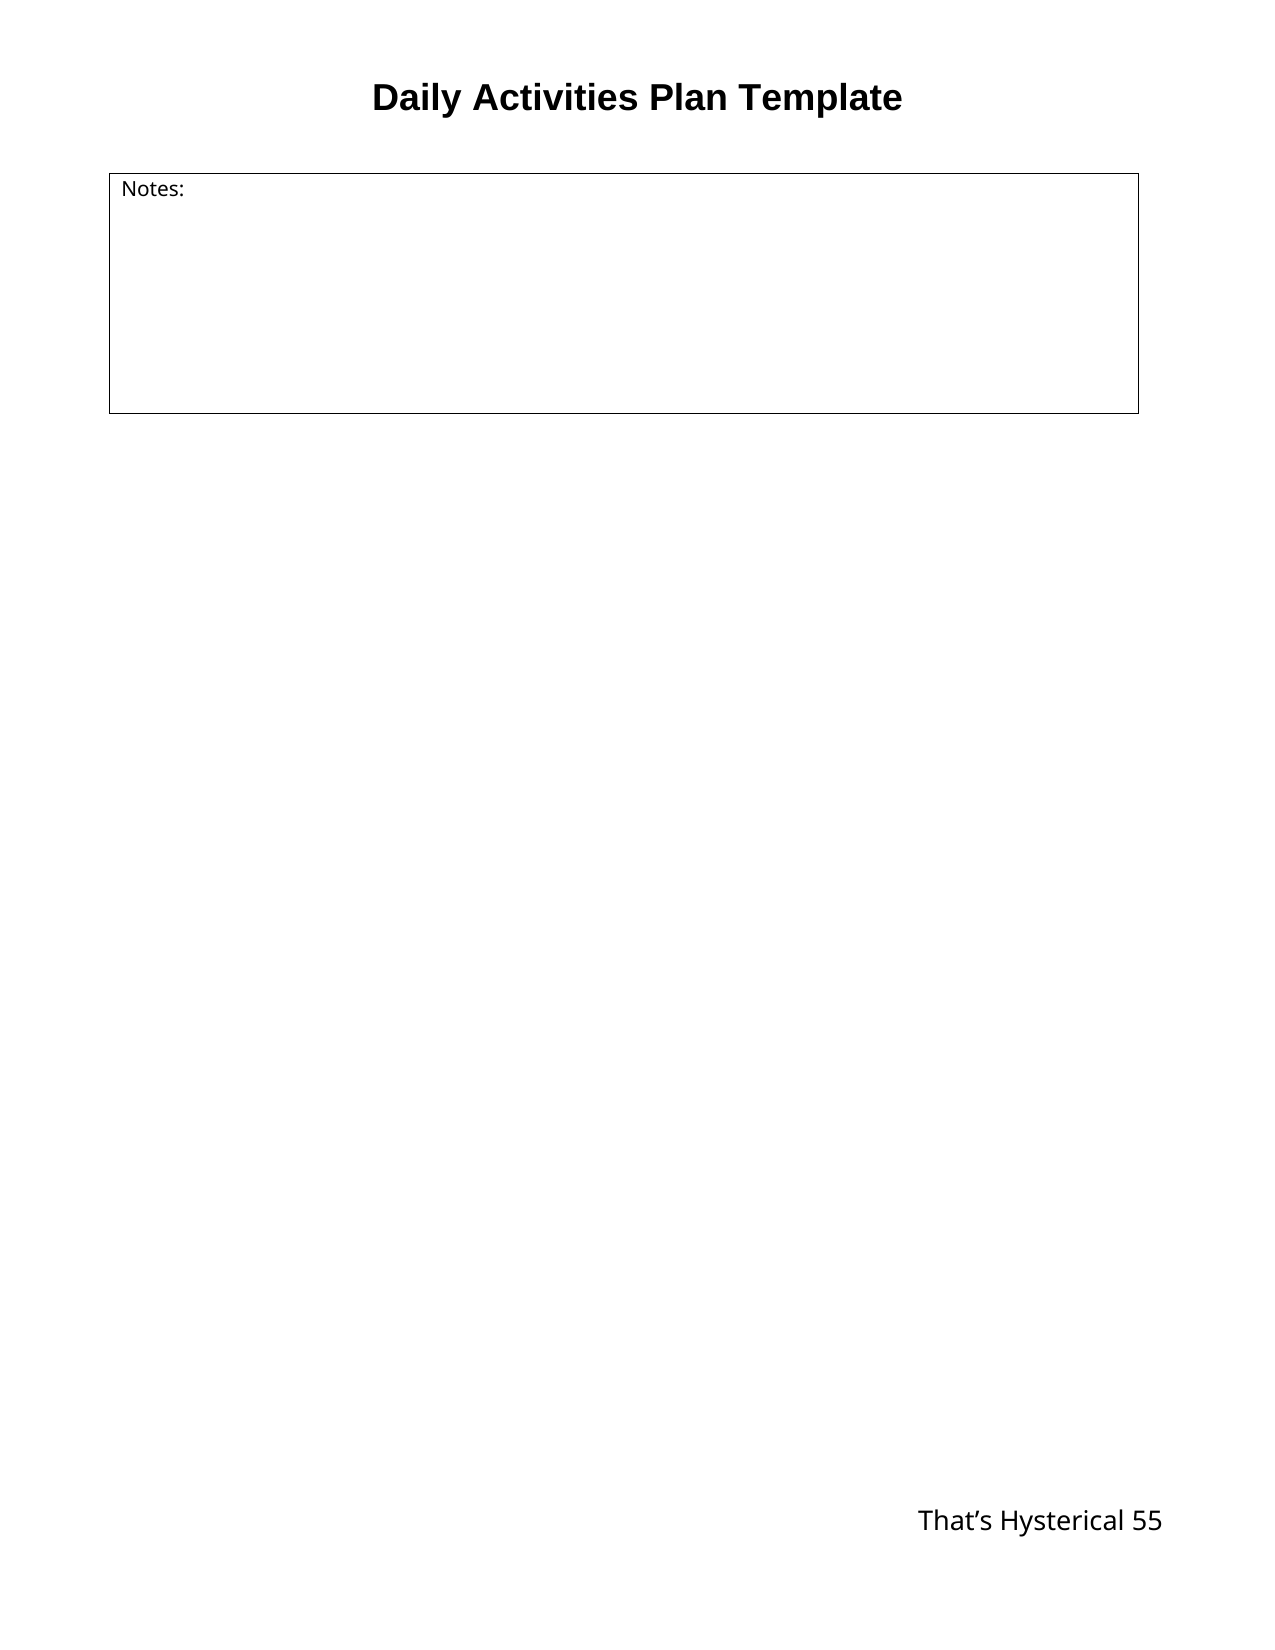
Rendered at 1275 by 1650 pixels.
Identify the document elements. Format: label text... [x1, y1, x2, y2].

table_header Notes: [110, 174, 1138, 413]
